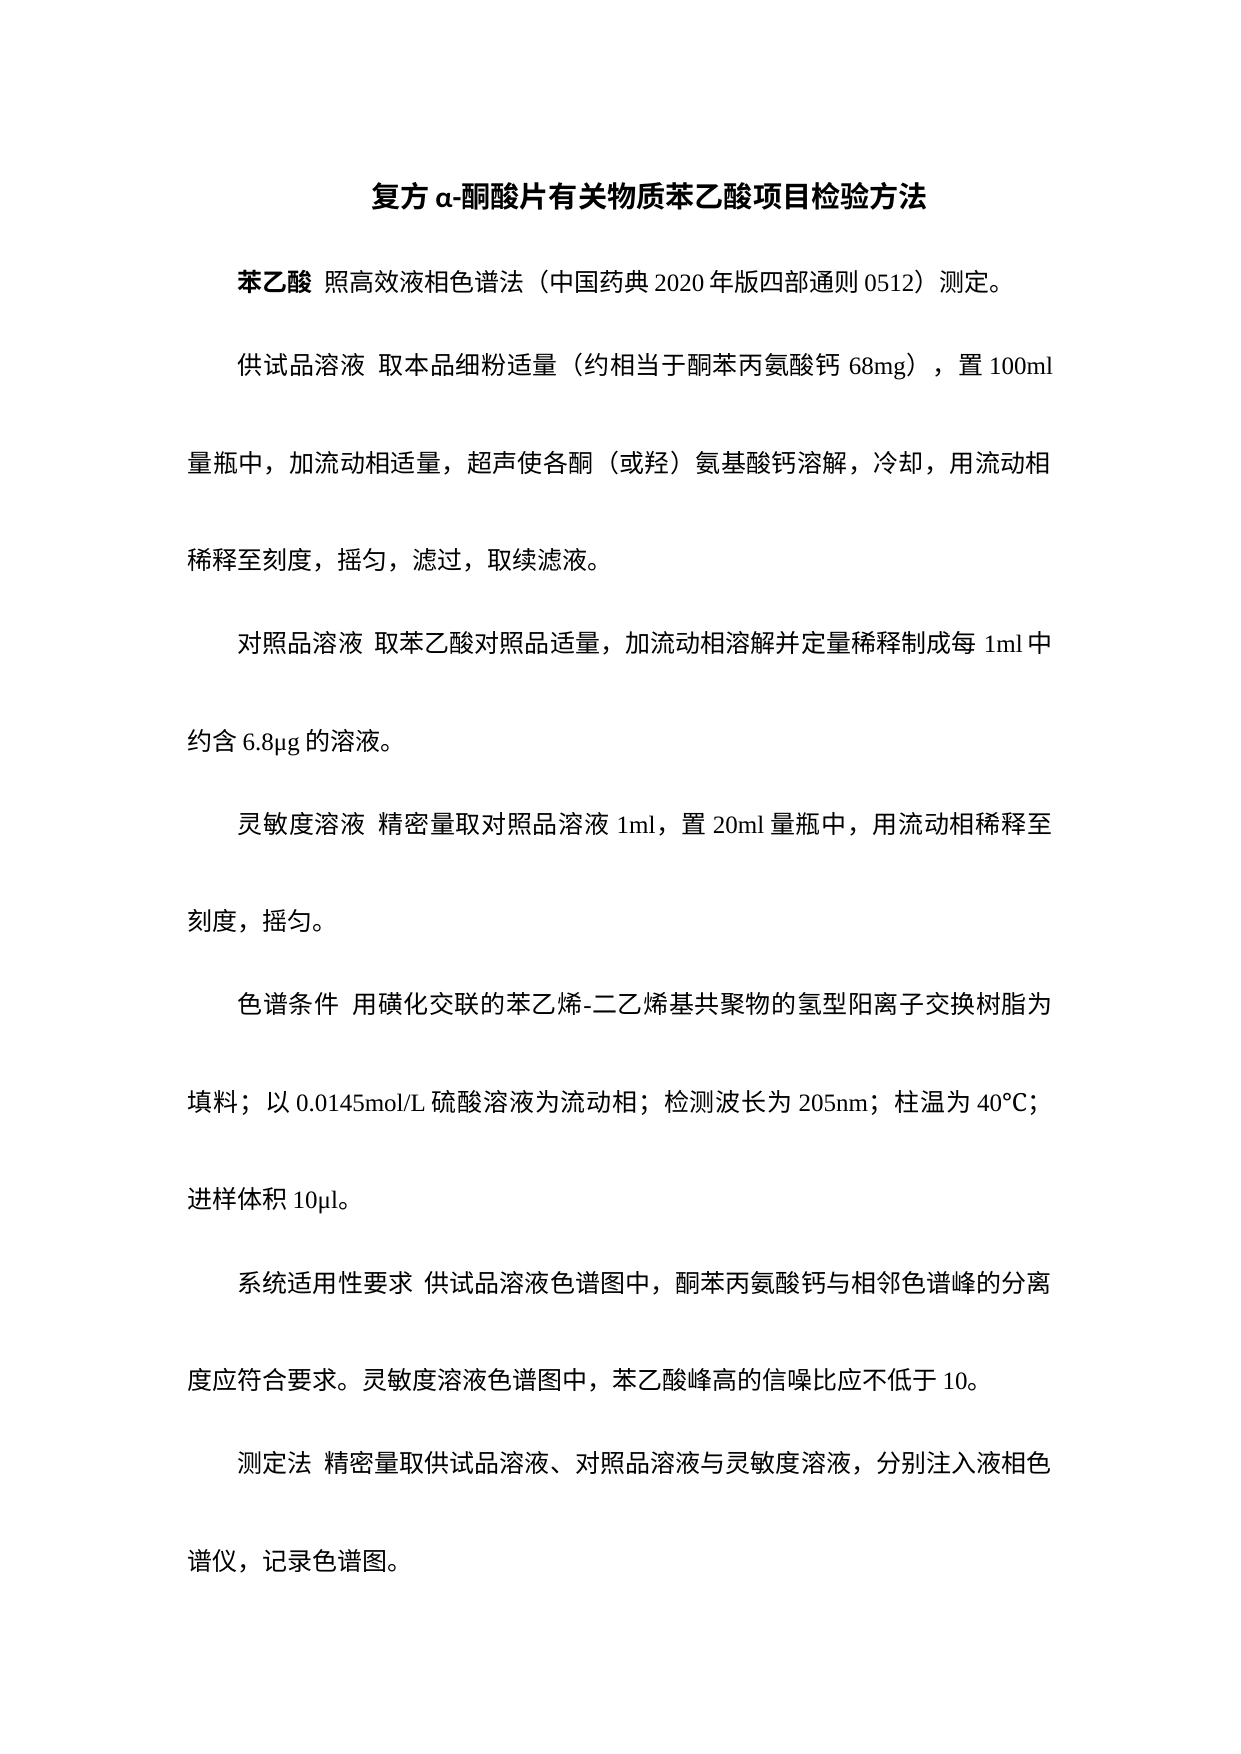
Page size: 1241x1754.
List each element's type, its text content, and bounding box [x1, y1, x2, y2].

text 系统适用性要求 供试品溶液色谱图中，酮苯丙氨酸钙与相邻色谱峰的分离度应符合要求。灵敏度溶液色谱图中，苯乙酸峰高的信噪比应不低于10。 [187, 1249, 1053, 1411]
text 复方α-酮酸片有关物质苯乙酸项目检验方法 [187, 162, 1053, 227]
text 色谱条件 用磺化交联的苯乙烯-二乙烯基共聚物的氢型阳离子交换树脂为填料；以0.0145mol/L硫酸溶液为流动相；检测波长为205nm；柱温为40℃；进样体积10μl。 [187, 971, 1053, 1231]
text 测定法 精密量取供试品溶液、对照品溶液与灵敏度溶液，分别注入液相色谱仪，记录色谱图。 [187, 1429, 1053, 1592]
text 苯乙酸 照高效液相色谱法（中国药典2020年版四部通则0512）测定。 [187, 248, 1053, 313]
text 对照品溶液 取苯乙酸对照品适量，加流动相溶解并定量稀释制成每1ml中约含6.8μg的溶液。 [187, 609, 1053, 772]
text 灵敏度溶液 精密量取对照品溶液1ml，置20ml量瓶中，用流动相稀释至刻度，摇匀。 [187, 790, 1053, 952]
text 供试品溶液 取本品细粉适量（约相当于酮苯丙氨酸钙68mg），置100ml量瓶中，加流动相适量，超声使各酮（或羟）氨基酸钙溶解，冷却，用流动相稀释至刻度，摇匀，滤过，取续滤液。 [187, 331, 1053, 591]
